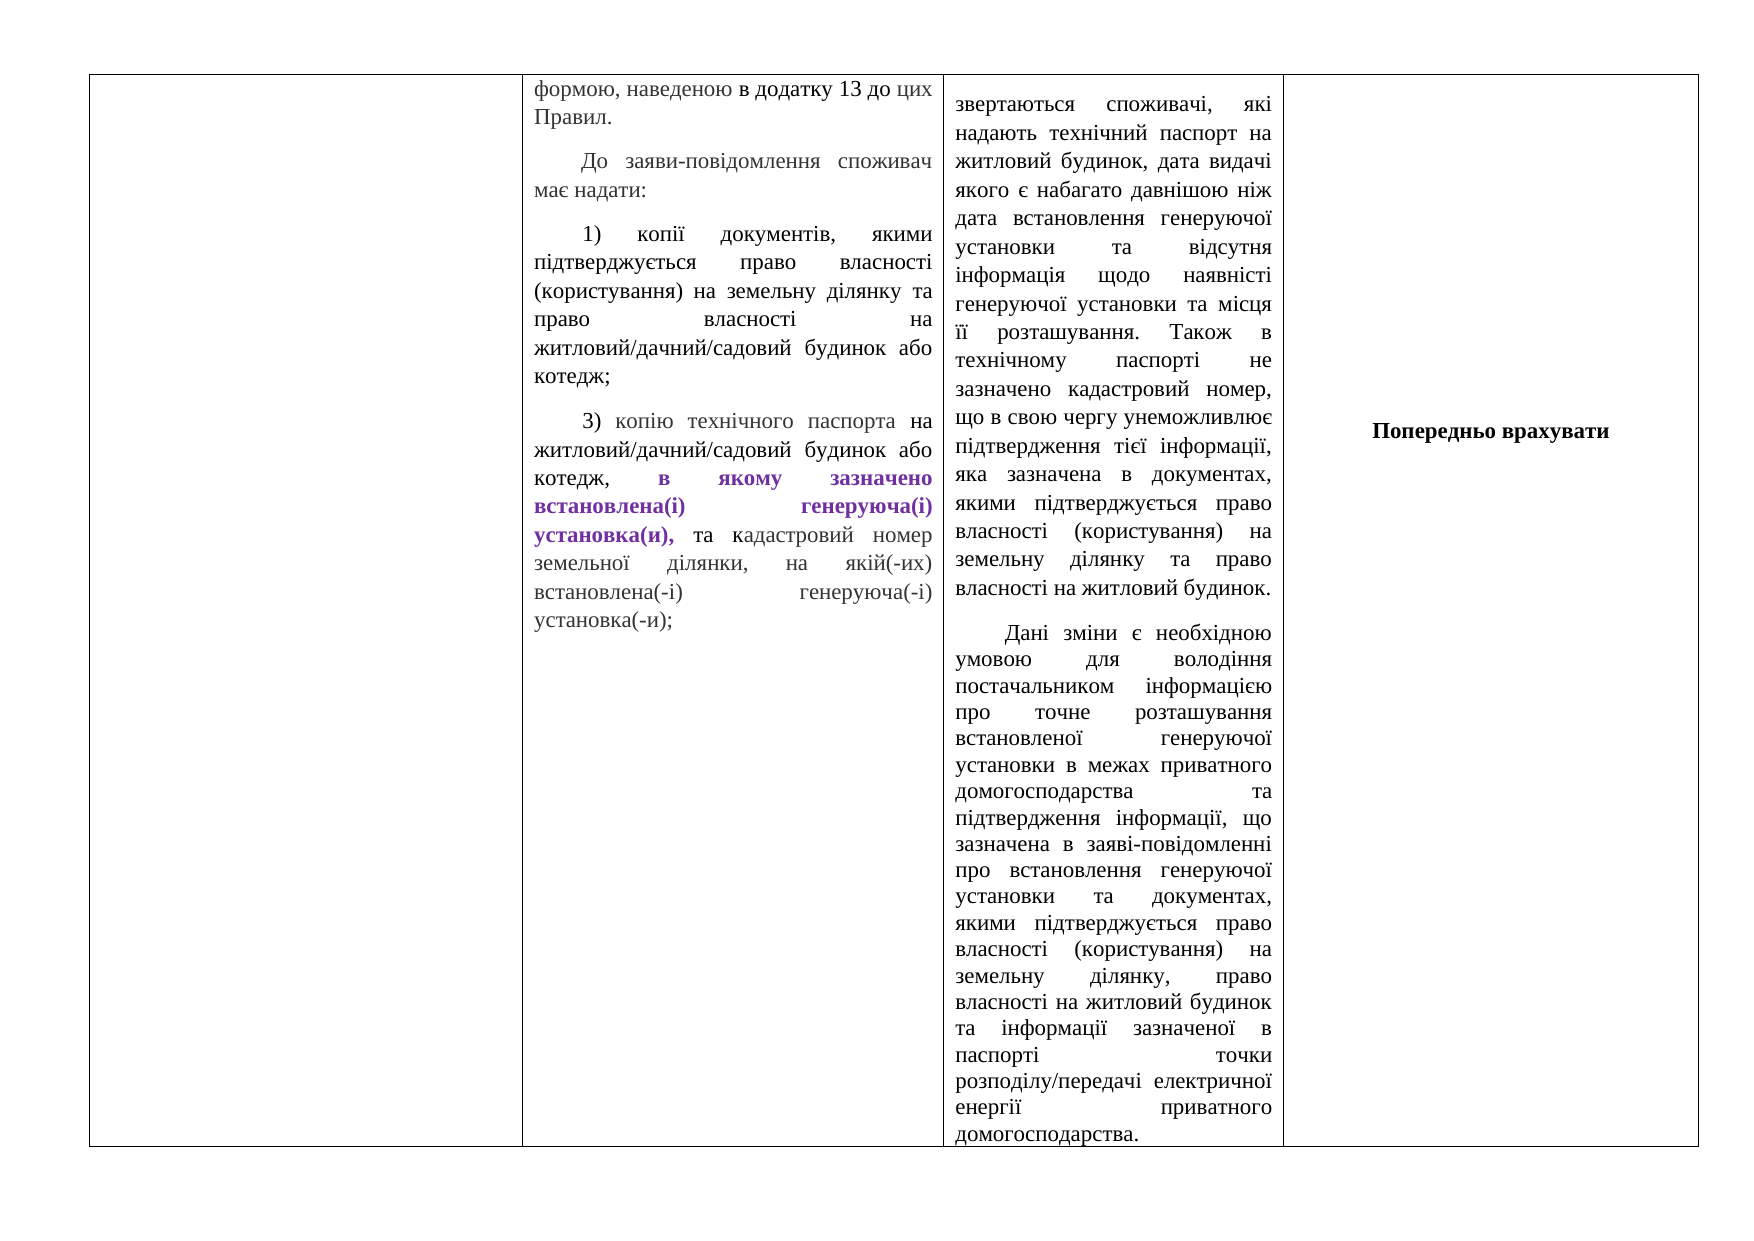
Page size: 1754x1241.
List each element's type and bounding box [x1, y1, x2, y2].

table_cell [1284, 75, 1698, 1146]
table_cell [90, 75, 522, 1146]
table_cell [944, 75, 1283, 1146]
table_cell [523, 75, 943, 1146]
